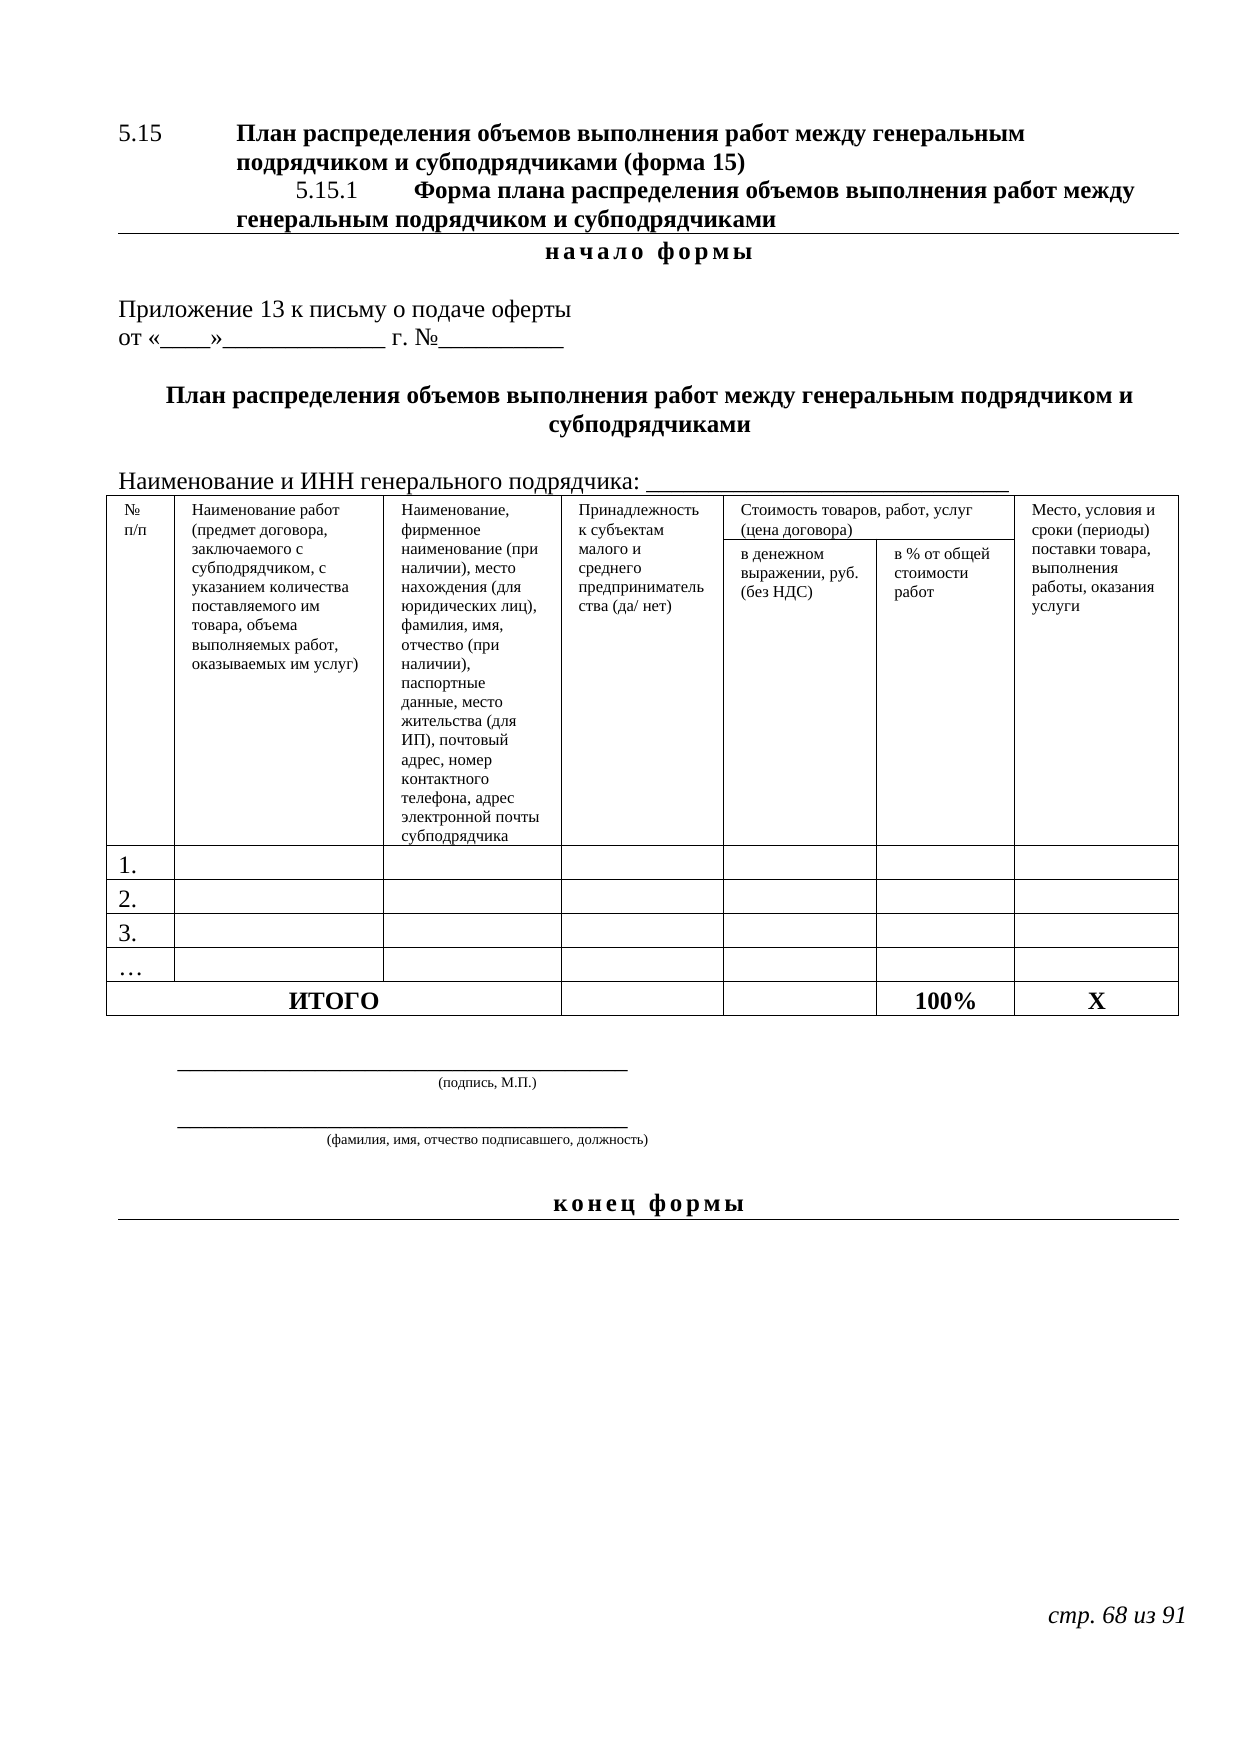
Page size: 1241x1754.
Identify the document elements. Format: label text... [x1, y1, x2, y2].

table_cell [1015, 948, 1178, 981]
table_cell [562, 846, 723, 879]
table_cell [384, 948, 561, 981]
table_header Принадлежность к субъектам малого и среднего предпринимательства (да/ нет) [562, 496, 723, 845]
table_cell [724, 914, 876, 947]
table_cell [877, 914, 1014, 947]
table_cell [1015, 846, 1178, 879]
table_cell [1015, 880, 1178, 913]
table_cell [877, 846, 1014, 879]
table_cell [877, 880, 1014, 913]
table_header Наименование, фирменное наименование (при наличии), место нахождения (для юридических лиц), фамилия, имя, отчество (при наличии), паспортные данные, место жительства (для ИП), почтовый адрес, номер контактного телефона, адрес электронной почты субподрядчика [384, 496, 561, 845]
table_cell [562, 982, 723, 1015]
table_cell [107, 846, 174, 879]
text Приложение 13 к письму о подаче оферты от «____»_____________ г. №__________ [118, 294, 1181, 351]
table_header Стоимость товаров, работ, услуг (цена договора) [724, 496, 1014, 538]
table_cell [562, 948, 723, 981]
table_cell [1015, 914, 1178, 947]
table_cell [384, 880, 561, 913]
text ____________________________________ [118, 1045, 1181, 1073]
table_cell [384, 846, 561, 879]
text ____________________________________ [118, 1102, 1181, 1131]
table_cell [175, 880, 383, 913]
table_cell Х [1015, 982, 1178, 1015]
text (подпись, М.П.) [118, 1073, 797, 1102]
table_cell [562, 914, 723, 947]
table_cell в денежном выражении, руб. (без НДС) [724, 540, 876, 845]
table_cell [175, 846, 383, 879]
text Наименование и ИНН генерального подрядчика: _____________________________ [118, 466, 1181, 495]
subtitle План распределения объемов выполнения работ между генеральным подрядчиком и субподрядчиками (форма 15) [118, 118, 1181, 176]
table_cell ИТОГО [107, 982, 561, 1015]
table_cell [175, 914, 383, 947]
table_cell 100% [877, 982, 1014, 1015]
text конец формы [118, 1188, 1179, 1219]
table_cell [562, 880, 723, 913]
table_cell [107, 880, 174, 913]
text Форма плана распределения объемов выполнения работ между генеральным подрядчиком и субподрядчиками [236, 176, 1181, 233]
table_cell [175, 948, 383, 981]
table_cell [724, 846, 876, 879]
table_header Наименование работ (предмет договора, заключаемого с субподрядчиком, с указанием количества поставляемого им товара, объема выполняемых работ, оказываемых им услуг) [175, 496, 383, 845]
table_header № п/п [107, 496, 174, 845]
table_cell … [107, 948, 174, 981]
table_cell [724, 982, 876, 1015]
text План распределения объемов выполнения работ между генеральным подрядчиком и субподрядчиками [118, 380, 1181, 437]
table_cell [877, 948, 1014, 981]
table_header Место, условия и сроки (периоды) поставки товара, выполнения работы, оказания услуги [1015, 496, 1178, 845]
table_cell [107, 914, 174, 947]
table_cell [384, 914, 561, 947]
text (фамилия, имя, отчество подписавшего, должность) [118, 1131, 797, 1160]
table_cell [724, 948, 876, 981]
table_cell [724, 880, 876, 913]
table_cell в % от общей стоимости работ [877, 540, 1014, 845]
text начало формы [118, 234, 1179, 265]
